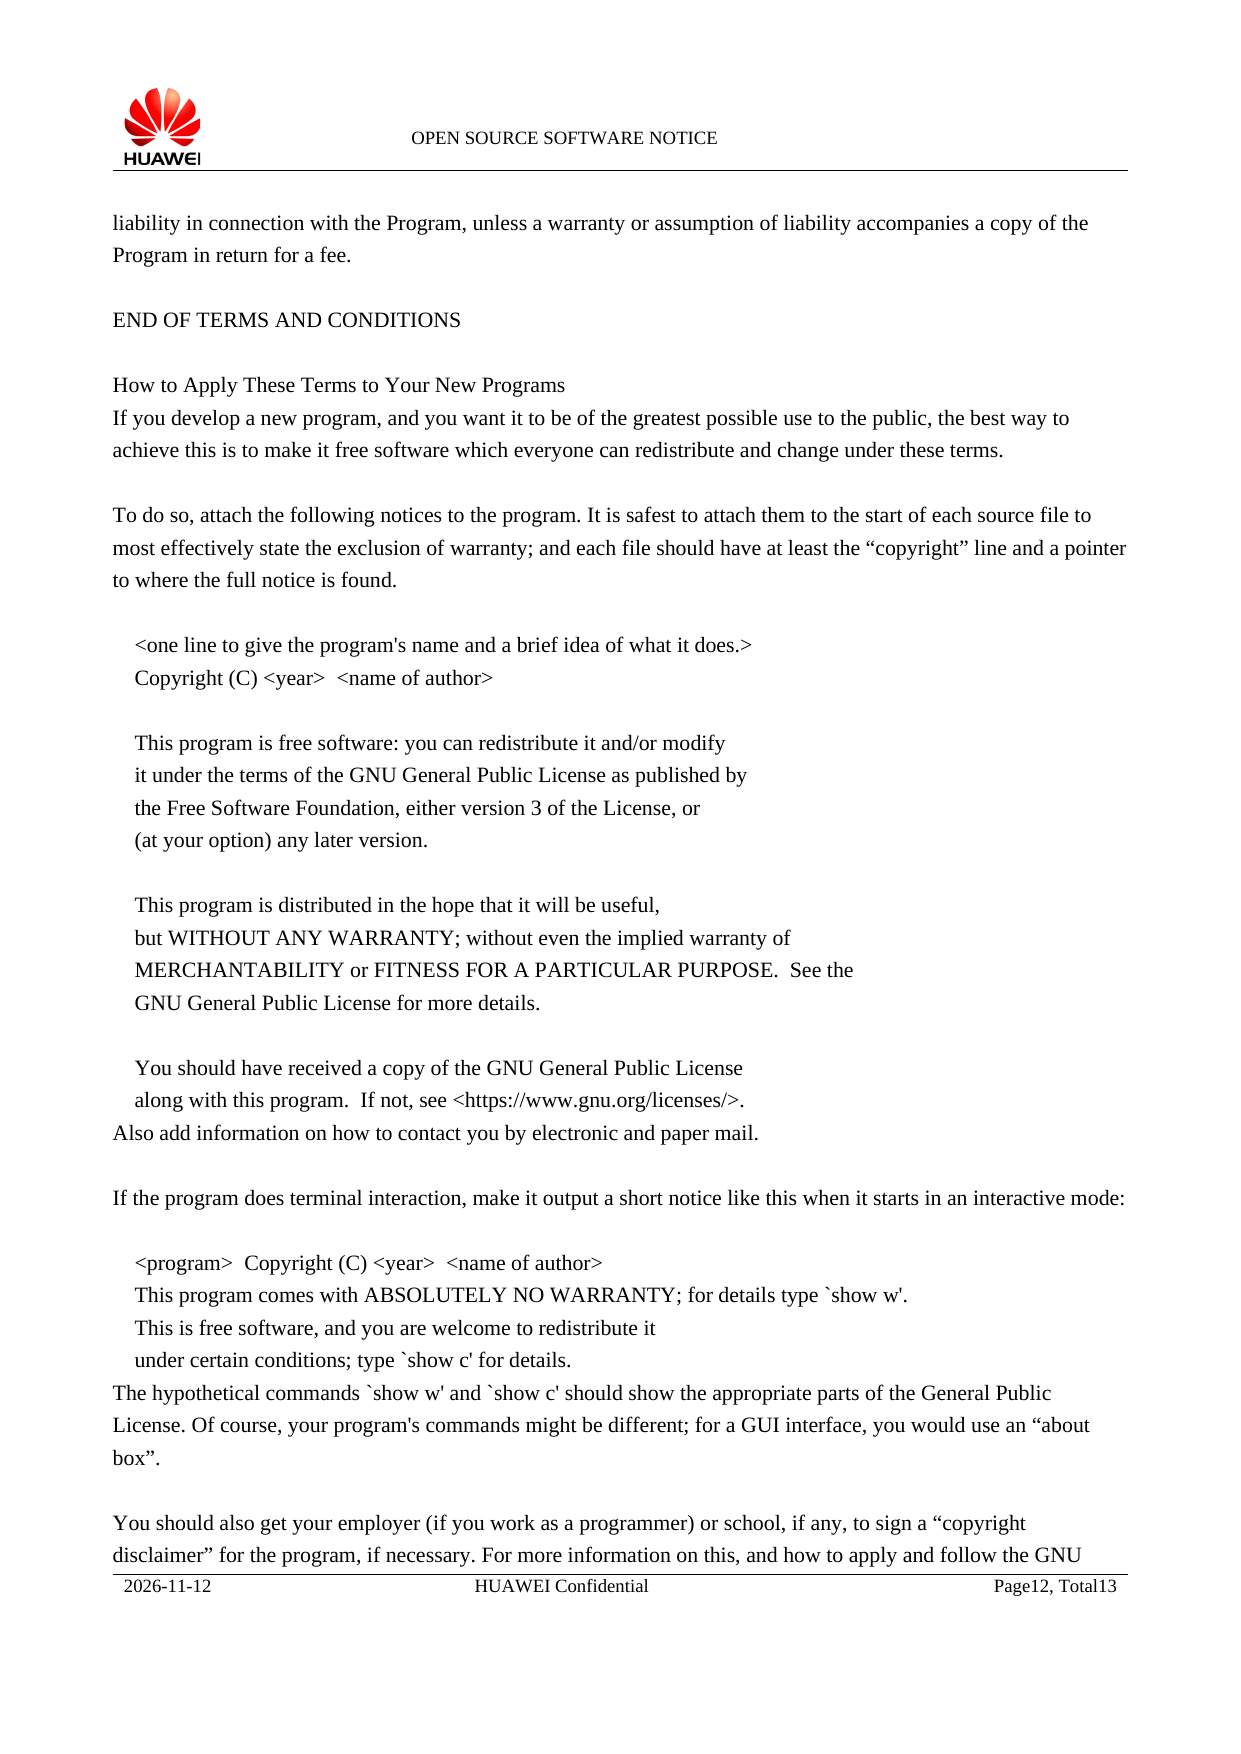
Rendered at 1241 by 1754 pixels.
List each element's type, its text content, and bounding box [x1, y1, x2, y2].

picture [124, 88, 201, 165]
